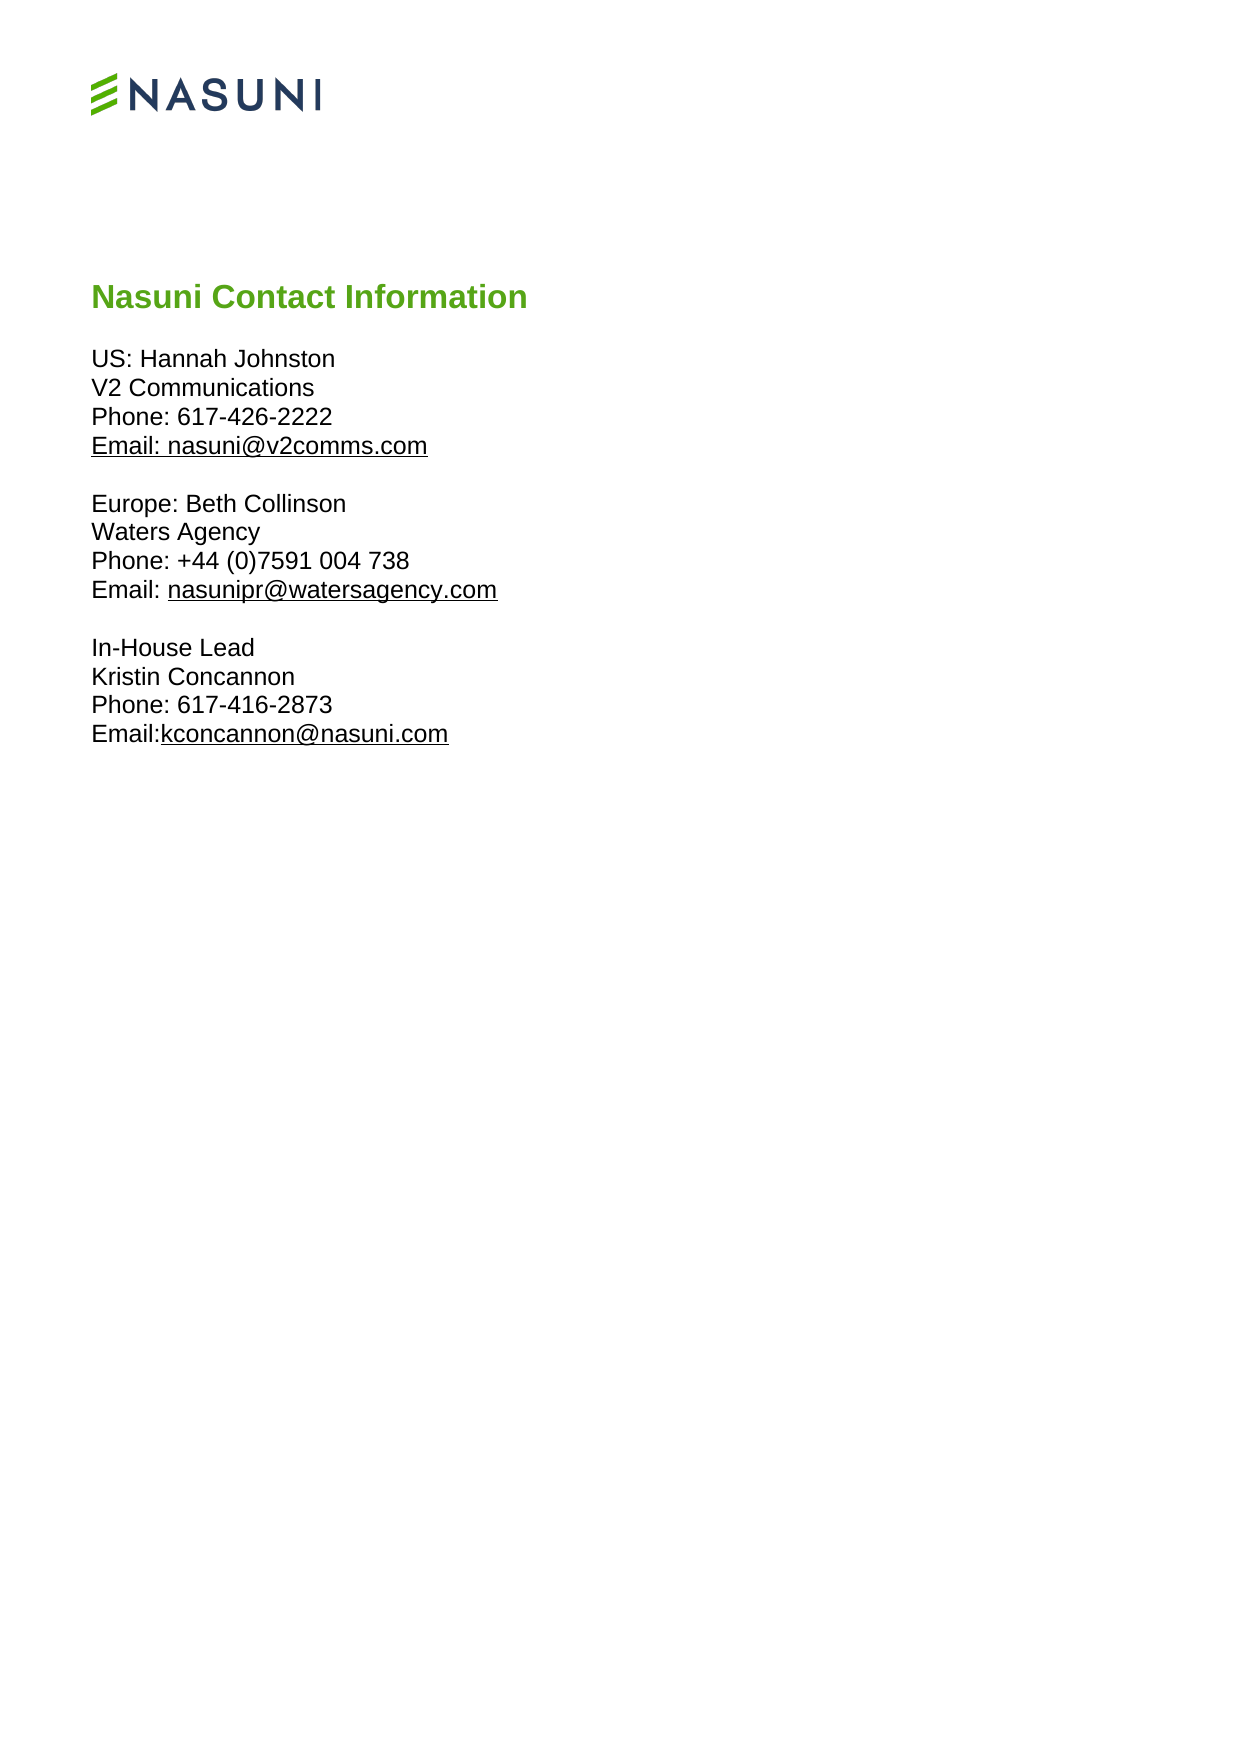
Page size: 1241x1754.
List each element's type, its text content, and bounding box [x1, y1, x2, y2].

text In-House Lead Kristin Concannon Phone: 617-416-2873 Email:kconcannon@nasuni.com [91, 633, 1139, 748]
picture [91, 73, 321, 116]
text US: Hannah Johnston V2 Communications Phone: 617-426-2222 Email: nasuni@v2comms.com [91, 344, 1139, 459]
text Europe: Beth Collinson Waters Agency Phone: +44 (0)7591 004 738 Email: nasunipr@watersagency.com [91, 489, 1139, 604]
text Nasuni Contact Information [91, 277, 1139, 315]
